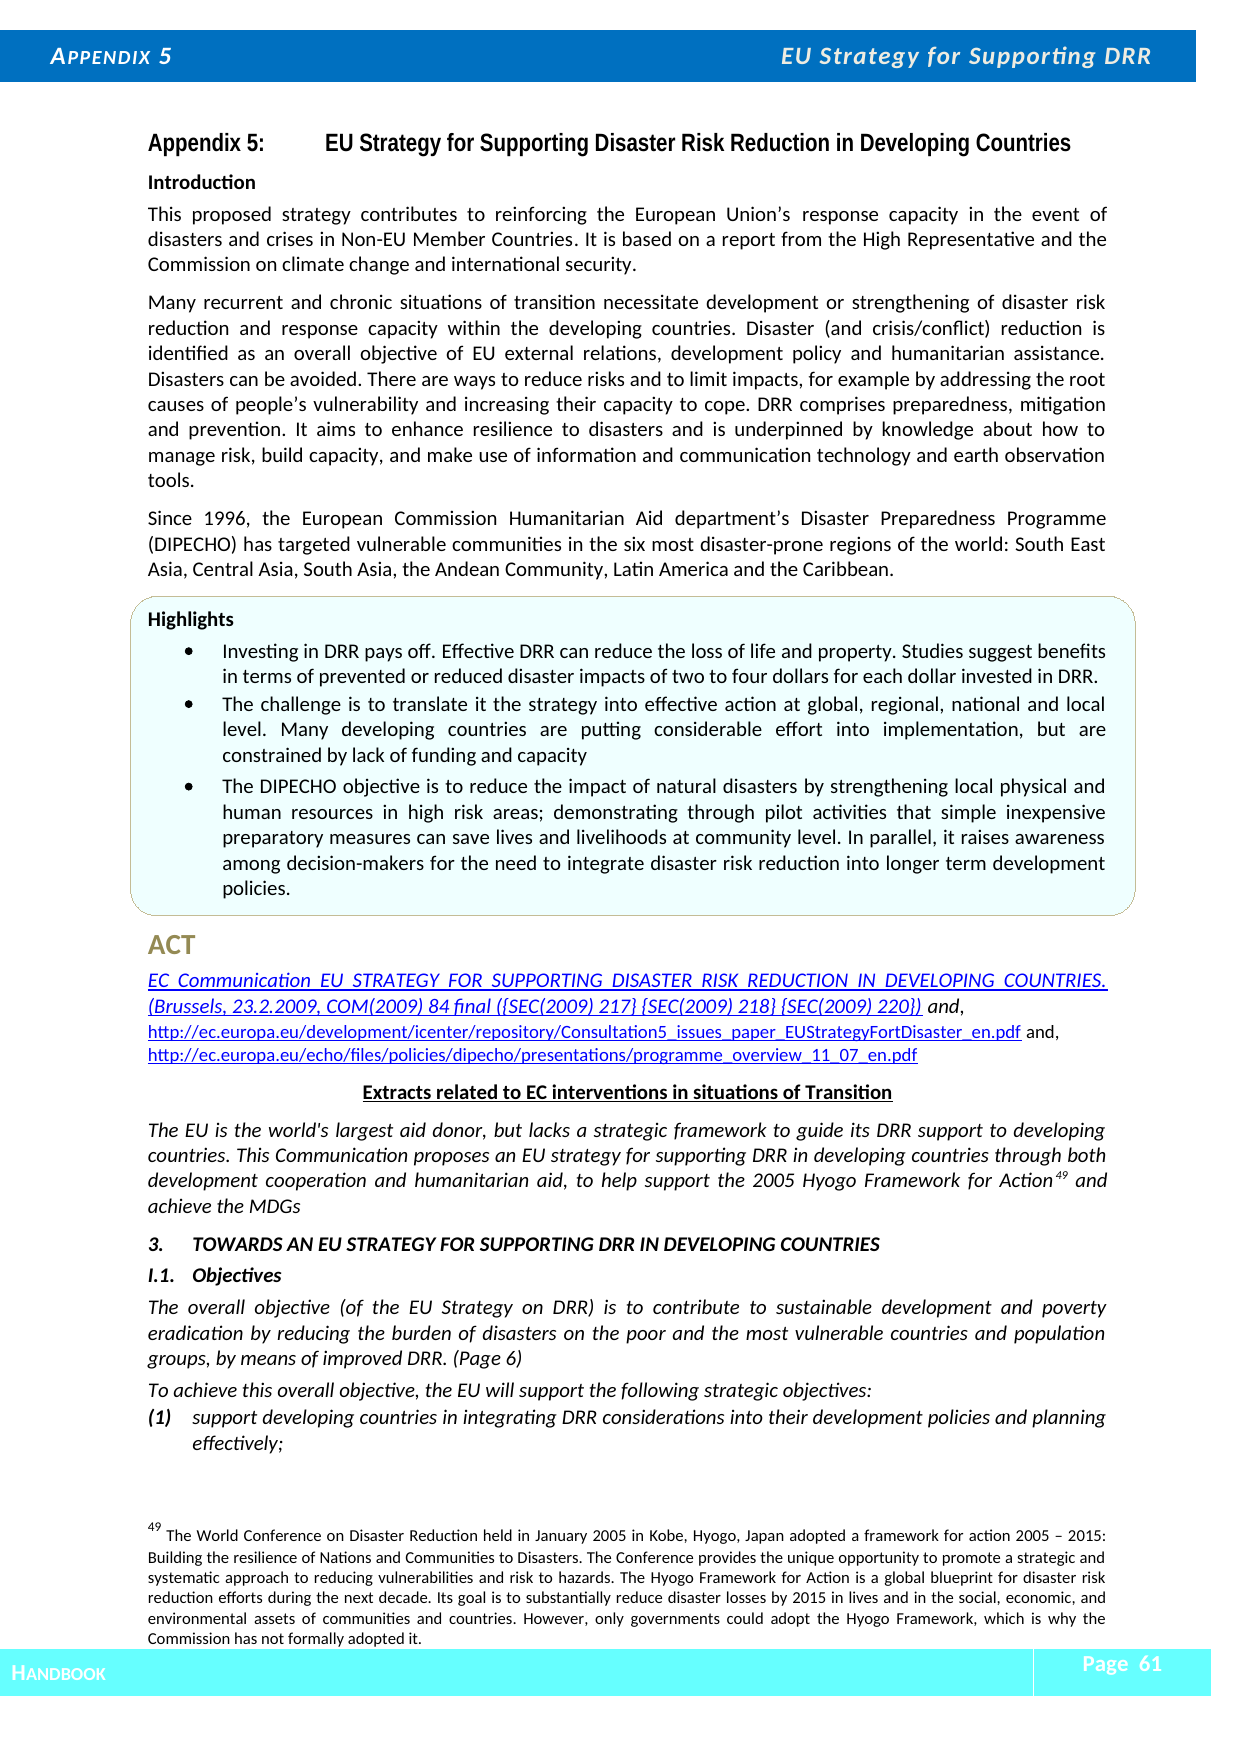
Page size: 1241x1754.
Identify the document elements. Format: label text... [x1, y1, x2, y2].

list TOWARDS AN EU STRATEGY FOR SUPPORTING DRR IN DEVELOPING COUNTRIES [148, 1231, 1107, 1256]
text Since 1996, the European Commission Humanitarian Aid department’s Disaster Preparedness Programme (DIPECHO) has targeted vulnerable communities in the six most disaster-prone regions of the world: South East Asia, Central Asia, South Asia, the Andean Community, Latin America and the Caribbean. [148, 505, 1107, 582]
list The challenge is to translate it the strategy into effective action at global, regional, national and local level. Many developing countries are putting considerable effort into implementation, but are constrained by lack of funding and capacity [185, 691, 1107, 767]
text EC Communication EU STRATEGY FOR SUPPORTING DISASTER RISK REDUCTION IN DEVELOPING COUNTRIES. (Brussels, 23.2.2009, COM(2009) 84 final ({SEC(2009) 217} {SEC(2009) 218} {SEC(2009) 220}) and, [148, 991, 1107, 1018]
list Investing in DRR pays off. Effective DRR can reduce the loss of life and property. Studies suggest benefits in terms of prevented or reduced disaster impacts of two to four dollars for each dollar invested in DRR. [185, 638, 1107, 689]
text EC Communication EU STRATEGY FOR SUPPORTING DISASTER RISK REDUCTION IN DEVELOPING COUNTRIES. (Brussels, 23.2.2009, COM(2009) 84 final ({SEC(2009) 217} {SEC(2009) 218} {SEC(2009) 220}) and, [148, 968, 1107, 989]
text This proposed strategy contributes to reinforcing the European Union’s response capacity in the event of disasters and crises in Non-EU Member Countries. It is based on a report from the High Representative and the Commission on climate change and international security. [148, 201, 1107, 277]
text Extracts related to EC interventions in situations of Transition [148, 1079, 1107, 1104]
list Objectives [148, 1263, 1107, 1288]
text To achieve this overall objective, the EU will support the following strategic objectives: [148, 1377, 1107, 1402]
text Many recurrent and chronic situations of transition necessitate development or strengthening of disaster risk reduction and response capacity within the developing countries. Disaster (and crisis/conflict) reduction is identified as an overall objective of EU external relations, development policy and humanitarian assistance. Disasters can be avoided. There are ways to reduce risks and to limit impacts, for example by addressing the root causes of people’s vulnerability and increasing their capacity to cope. DRR comprises preparedness, mitigation and prevention. It aims to enhance resilience to disasters and is underpinned by knowledge about how to manage risk, build capacity, and make use of information and communication technology and earth observation tools. [148, 289, 1107, 493]
text http://ec.europa.eu/echo/files/policies/dipecho/presentations/programme_overview_11_07_en.pdf [148, 1043, 1107, 1066]
text (1) support developing countries in integrating DRR considerations into their development policies and planning effectively; [148, 1404, 1107, 1455]
list The DIPECHO objective is to reduce the impact of natural disasters by strengthening local physical and human resources in high risk areas; demonstrating through pilot activities that simple inexpensive preparatory measures can save lives and livelihoods at community level. In parallel, it raises awareness among decision-makers for the need to integrate disaster risk reduction into longer term development policies. [185, 774, 1107, 901]
text http://ec.europa.eu/development/icenter/repository/Consultation5_issues_paper_EUStrategyFortDisaster_en.pdf and, [148, 1021, 1107, 1043]
text ACT [148, 926, 1107, 961]
text The EU is the world's largest aid donor, but lacks a strategic framework to guide its DRR support to developing countries. This Communication proposes an EU strategy for supporting DRR in developing countries through both development cooperation and humanitarian aid, to help support the 2005 Hyogo Framework for Action and achieve the MDGs [148, 1117, 1107, 1218]
subtitle Appendix 5: EU Strategy for Supporting Disaster Risk Reduction in Developing Countries [148, 128, 1107, 157]
text Highlights [148, 607, 1107, 632]
text The overall objective (of the EU Strategy on DRR) is to contribute to sustainable development and poverty eradication by reducing the burden of disasters on the poor and the most vulnerable countries and population groups, by means of improved DRR. (Page 6) [148, 1294, 1107, 1371]
subtitle Introduction [148, 169, 1107, 194]
